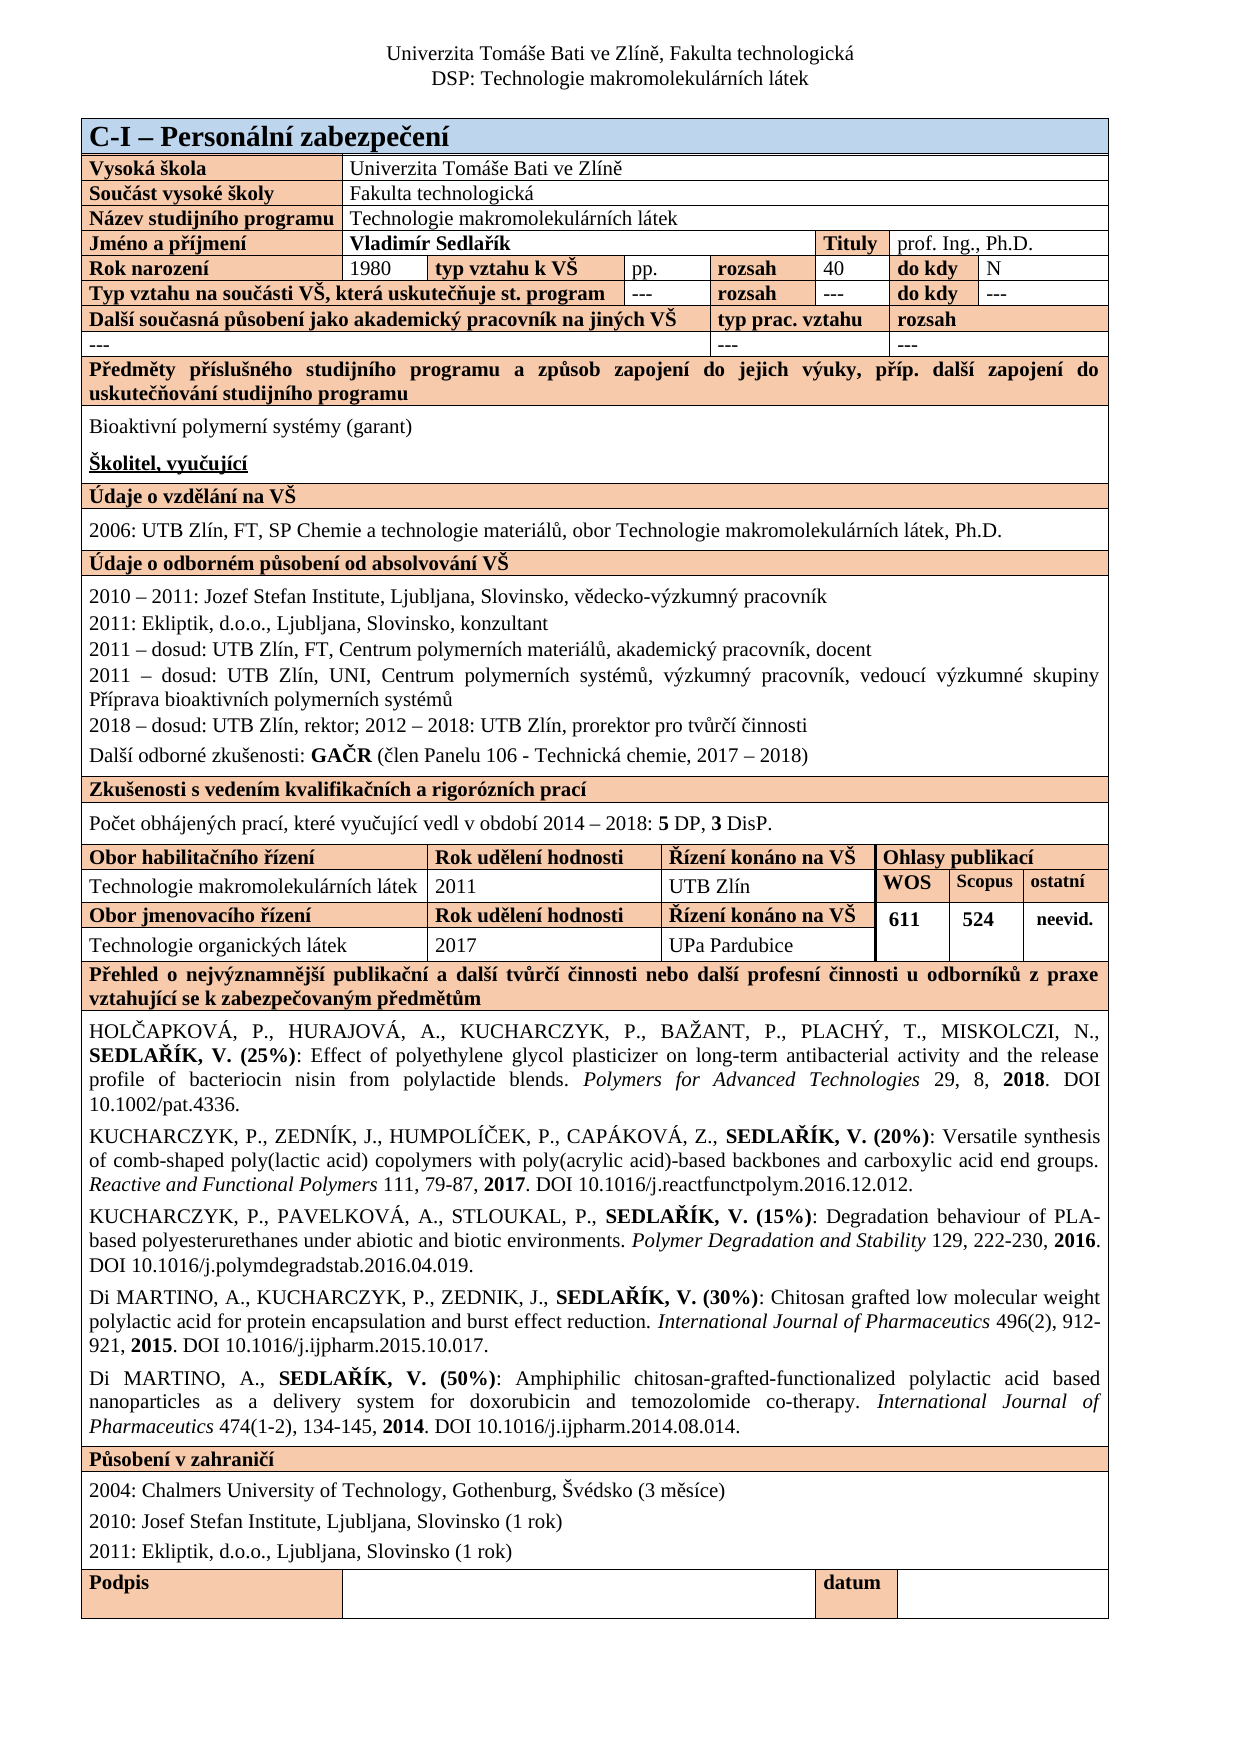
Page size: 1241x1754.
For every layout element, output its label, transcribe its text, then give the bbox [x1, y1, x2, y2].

table_cell Údaje o vzdělání na VŠ [82, 484, 1108, 508]
table_cell --- [816, 281, 889, 305]
table_cell Technologie makromolekulárních látek [343, 206, 1108, 230]
table_cell Součást vysoké školy [82, 181, 342, 205]
table_cell Řízení konáno na VŠ [662, 845, 874, 869]
table_cell rozsah [890, 306, 1108, 331]
table_cell rozsah [711, 281, 815, 305]
table_cell --- [979, 281, 1108, 305]
table_cell Fakulta technologická [343, 181, 1108, 205]
table_cell Univerzita Tomáše Bati ve Zlíně [343, 156, 1108, 180]
table_cell 2004: Chalmers University of Technology, Gothenburg, Švédsko (3 měsíce) 2010: Josef Stefan Institute, Ljubljana, Slovinsko (1 rok) 2011: Ekliptik, d.o.o., Ljubljana, Slovinsko (1 rok) [82, 1472, 1108, 1569]
table_cell Typ vztahu na součásti VŠ, která uskutečňuje st. program [82, 281, 624, 305]
table_cell Rok udělení hodnosti [428, 845, 661, 869]
table_cell --- [890, 332, 1108, 356]
table_cell Vysoká škola [82, 156, 342, 180]
table_cell UPa Pardubice [662, 928, 874, 961]
table_cell datum [816, 1570, 897, 1618]
table_cell do kdy [890, 256, 978, 280]
table_cell UTB Zlín [662, 870, 874, 902]
table_cell Bioaktivní polymerní systémy (garant) Školitel, vyučující [82, 406, 1108, 483]
table_cell 524 [950, 903, 1023, 961]
table_cell Technologie makromolekulárních látek [82, 870, 427, 902]
table_cell do kdy [890, 281, 978, 305]
table_cell 1980 [343, 256, 427, 280]
table_cell Rok narození [82, 256, 342, 280]
table_cell Působení v zahraničí [82, 1447, 1108, 1471]
table_cell [343, 1570, 815, 1618]
table_cell Zkušenosti s vedením kvalifikačních a rigorózních prací [82, 777, 1108, 802]
table_cell [898, 1570, 1108, 1618]
table_cell neevid. [1024, 903, 1108, 961]
table_cell 2010 – 2011: Jozef Stefan Institute, Ljubljana, Slovinsko, vědecko-výzkumný pracovník 2011: Ekliptik, d.o.o., Ljubljana, Slovinsko, konzultant 2011 – dosud: UTB Zlín, FT, Centrum polymerních materiálů, akademický pracovník, docent 2011 – dosud: UTB Zlín, UNI, Centrum polymerních systémů, výzkumný pracovník, vedoucí výzkumné skupiny Příprava bioaktivních polymerních systémů 2018 – dosud: UTB Zlín, rektor; 2012 – 2018: UTB Zlín, prorektor pro tvůrčí činnosti Další odborné zkušenosti: GAČR (člen Panelu 106 - Technická chemie, 2017 – 2018) [82, 576, 1108, 776]
table_cell typ prac. vztahu [711, 306, 889, 331]
table_cell Rok udělení hodnosti [428, 903, 661, 927]
table_cell Tituly [816, 231, 889, 255]
table_cell N [979, 256, 1108, 280]
table_cell pp. [625, 256, 710, 280]
table_cell Název studijního programu [82, 206, 342, 230]
table_cell Scopus [950, 870, 1023, 902]
table_cell Řízení konáno na VŠ [662, 903, 874, 927]
table_cell Přehled o nejvýznamnější publikační a další tvůrčí činnosti nebo další profesní činnosti u odborníků z praxe vztahující se k zabezpečovaným předmětům [82, 962, 1108, 1010]
table_cell Jméno a příjmení [82, 231, 342, 255]
table_cell Obor jmenovacího řízení [82, 903, 427, 927]
table_cell prof. Ing., Ph.D. [890, 231, 1108, 255]
table_header C-I – Personální zabezpečení [82, 119, 1108, 153]
table_cell HOLČAPKOVÁ, P., HURAJOVÁ, A., KUCHARCZYK, P., BAŽANT, P., PLACHÝ, T., MISKOLCZI, N., SEDLAŘÍK, V. (25%): Effect of polyethylene glycol plasticizer on long-term antibacterial activity and the release profile of bacteriocin nisin from polylactide blends. Polymers for Advanced Technologies 29, 8, 2018. DOI 10.1002/pat.4336. KUCHARCZYK, P., ZEDNÍK, J., HUMPOLÍČEK, P., CAPÁKOVÁ, Z., SEDLAŘÍK, V. (20%): Versatile synthesis of comb-shaped poly(lactic acid) copolymers with poly(acrylic acid)-based backbones and carboxylic acid end groups. Reactive and Functional Polymers 111, 79-87, 2017. DOI 10.1016/j.reactfunctpolym.2016.12.012. KUCHARCZYK, P., PAVELKOVÁ, A., STLOUKAL, P., SEDLAŘÍK, V. (15%): Degradation behaviour of PLA-based polyesterurethanes under abiotic and biotic environments. Polymer Degradation and Stability 129, 222-230, 2016. DOI 10.1016/j.polymdegradstab.2016.04.019. Di MARTINO, A., KUCHARCZYK, P., ZEDNIK, J., SEDLAŘÍK, V. (30%): Chitosan grafted low molecular weight polylactic acid for protein encapsulation and burst effect reduction. International Journal of Pharmaceutics 496(2), 912-921, 2015. DOI 10.1016/j.ijpharm.2015.10.017. Di MARTINO, A., SEDLAŘÍK, V. (50%): Amphiphilic chitosan-grafted-functionalized polylactic acid based nanoparticles as a delivery system for doxorubicin and temozolomide co-therapy. International Journal of Pharmaceutics 474(1-2), 134-145, 2014. DOI 10.1016/j.ijpharm.2014.08.014. [82, 1011, 1108, 1446]
table_cell typ vztahu k VŠ [428, 256, 624, 280]
table_cell rozsah [711, 256, 815, 280]
table_cell Vladimír Sedlařík [343, 231, 815, 255]
table_cell Ohlasy publikací [877, 845, 1108, 869]
table_cell 2011 [428, 870, 661, 902]
table_cell 2006: UTB Zlín, FT, SP Chemie a technologie materiálů, obor Technologie makromolekulárních látek, Ph.D. [82, 509, 1108, 550]
table_cell --- [82, 332, 710, 356]
table_cell 40 [816, 256, 889, 280]
table_cell Další současná působení jako akademický pracovník na jiných VŠ [82, 306, 710, 331]
table_cell --- [625, 281, 710, 305]
table_cell --- [711, 332, 889, 356]
table_cell 2017 [428, 928, 661, 961]
table_cell Technologie organických látek [82, 928, 427, 961]
table_cell Obor habilitačního řízení [82, 845, 427, 869]
table_cell Podpis [82, 1570, 342, 1618]
table_cell Údaje o odborném působení od absolvování VŠ [82, 551, 1108, 575]
table_cell WOS [877, 870, 949, 902]
table_cell 611 [877, 903, 949, 961]
table_cell ostatní [1024, 870, 1108, 902]
table_cell Počet obhájených prací, které vyučující vedl v období 2014 – 2018: 5 DP, 3 DisP. [82, 803, 1108, 844]
table_cell Předměty příslušného studijního programu a způsob zapojení do jejich výuky, příp. další zapojení do uskutečňování studijního programu [82, 357, 1108, 405]
